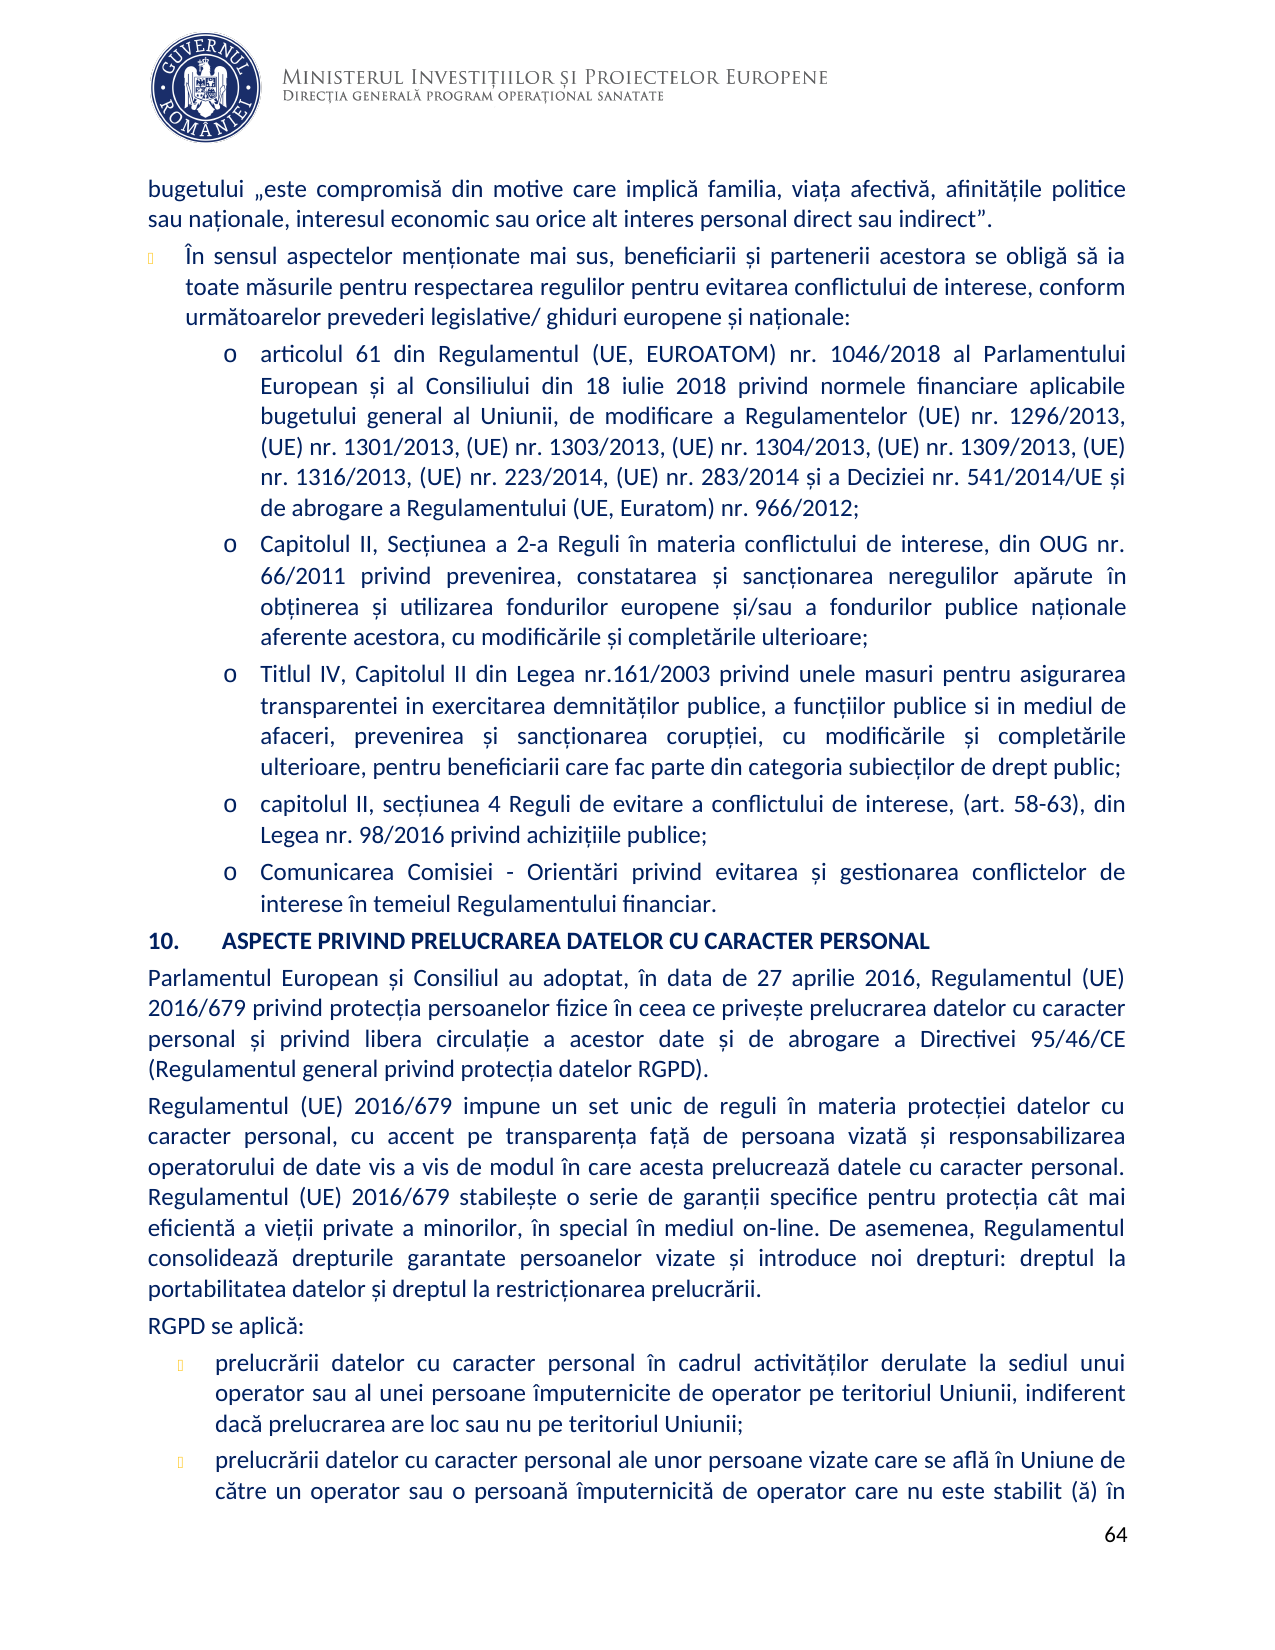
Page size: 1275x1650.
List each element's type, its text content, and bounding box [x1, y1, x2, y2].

picture [147, 29, 852, 145]
list În sensul aspectelor menționate mai sus, beneficiarii și partenerii acestora se obligă să ia toate măsurile pentru respectarea regulilor pentru evitarea conflictului de interese, conform următoarelor prevederi legislative/ ghiduri europene și naționale: [148, 240, 1127, 332]
list capitolul II, secțiunea 4 Reguli de evitare a conflictului de interese, (art. 58-63), din Legea nr. 98/2016 privind achizițiile publice; [223, 788, 1127, 850]
list Capitolul II, Secțiunea a 2-a Reguli în materia conflictului de interese, din OUG nr. 66/2011 privind prevenirea, constatarea şi sancționarea neregulilor apărute în obținerea şi utilizarea fondurilor europene şi/sau a fondurilor publice naționale aferente acestora, cu modificările și completările ulterioare; [223, 529, 1127, 652]
list Titlul IV, Capitolul II din Legea nr.161/2003 privind unele masuri pentru asigurarea transparentei in exercitarea demnităților publice, a funcțiilor publice si in mediul de afaceri, prevenirea și sancționarea corupției, cu modificările și completările ulterioare, pentru beneficiarii care fac parte din categoria subiecților de drept public; [223, 658, 1127, 782]
list prelucrării datelor cu caracter personal în cadrul activităților derulate la sediul unui operator sau al unei persoane împuternicite de operator pe teritoriul Uniunii, indiferent dacă prelucrarea are loc sau nu pe teritoriul Uniunii; [177, 1347, 1127, 1438]
text RGPD se aplică: [148, 1310, 1127, 1340]
list articolul 61 din Regulamentul (UE, EUROATOM) nr. 1046/2018 al Parlamentului European și al Consiliului din 18 iulie 2018 privind normele financiare aplicabile bugetului general al Uniunii, de modificare a Regulamentelor (UE) nr. 1296/2013, (UE) nr. 1301/2013, (UE) nr. 1303/2013, (UE) nr. 1304/2013, (UE) nr. 1309/2013, (UE) nr. 1316/2013, (UE) nr. 223/2014, (UE) nr. 283/2014 și a Deciziei nr. 541/2014/UE și de abrogare a Regulamentului (UE, Euratom) nr. 966/2012; [223, 338, 1127, 522]
list Comunicarea Comisiei - Orientări privind evitarea și gestionarea conflictelor de interese în temeiul Regulamentului financiar. [223, 856, 1127, 919]
text Regulamentul (UE) 2016/679 impune un set unic de reguli în materia protecției datelor cu caracter personal, cu accent pe transparența față de persoana vizată și responsabilizarea operatorului de date vis a vis de modul în care acesta prelucrează datele cu caracter personal. Regulamentul (UE) 2016/679 stabilește o serie de garanții specifice pentru protecția cât mai eficientă a vieții private a minorilor, în special în mediul on-line. De asemenea, Regulamentul consolidează drepturile garantate persoanelor vizate și introduce noi drepturi: dreptul la portabilitatea datelor și dreptul la restricționarea prelucrării. [148, 1090, 1127, 1304]
text Parlamentul European și Consiliul au adoptat, în data de 27 aprilie 2016, Regulamentul (UE) 2016/679 privind protecția persoanelor fizice în ceea ce privește prelucrarea datelor cu caracter personal și privind libera circulație a acestor date și de abrogare a Directivei 95/46/CE (Regulamentul general privind protecția datelor RGPD). [148, 962, 1127, 1084]
list ASPECTE PRIVIND PRELUCRAREA DATELOR CU CARACTER PERSONAL [148, 925, 1127, 955]
